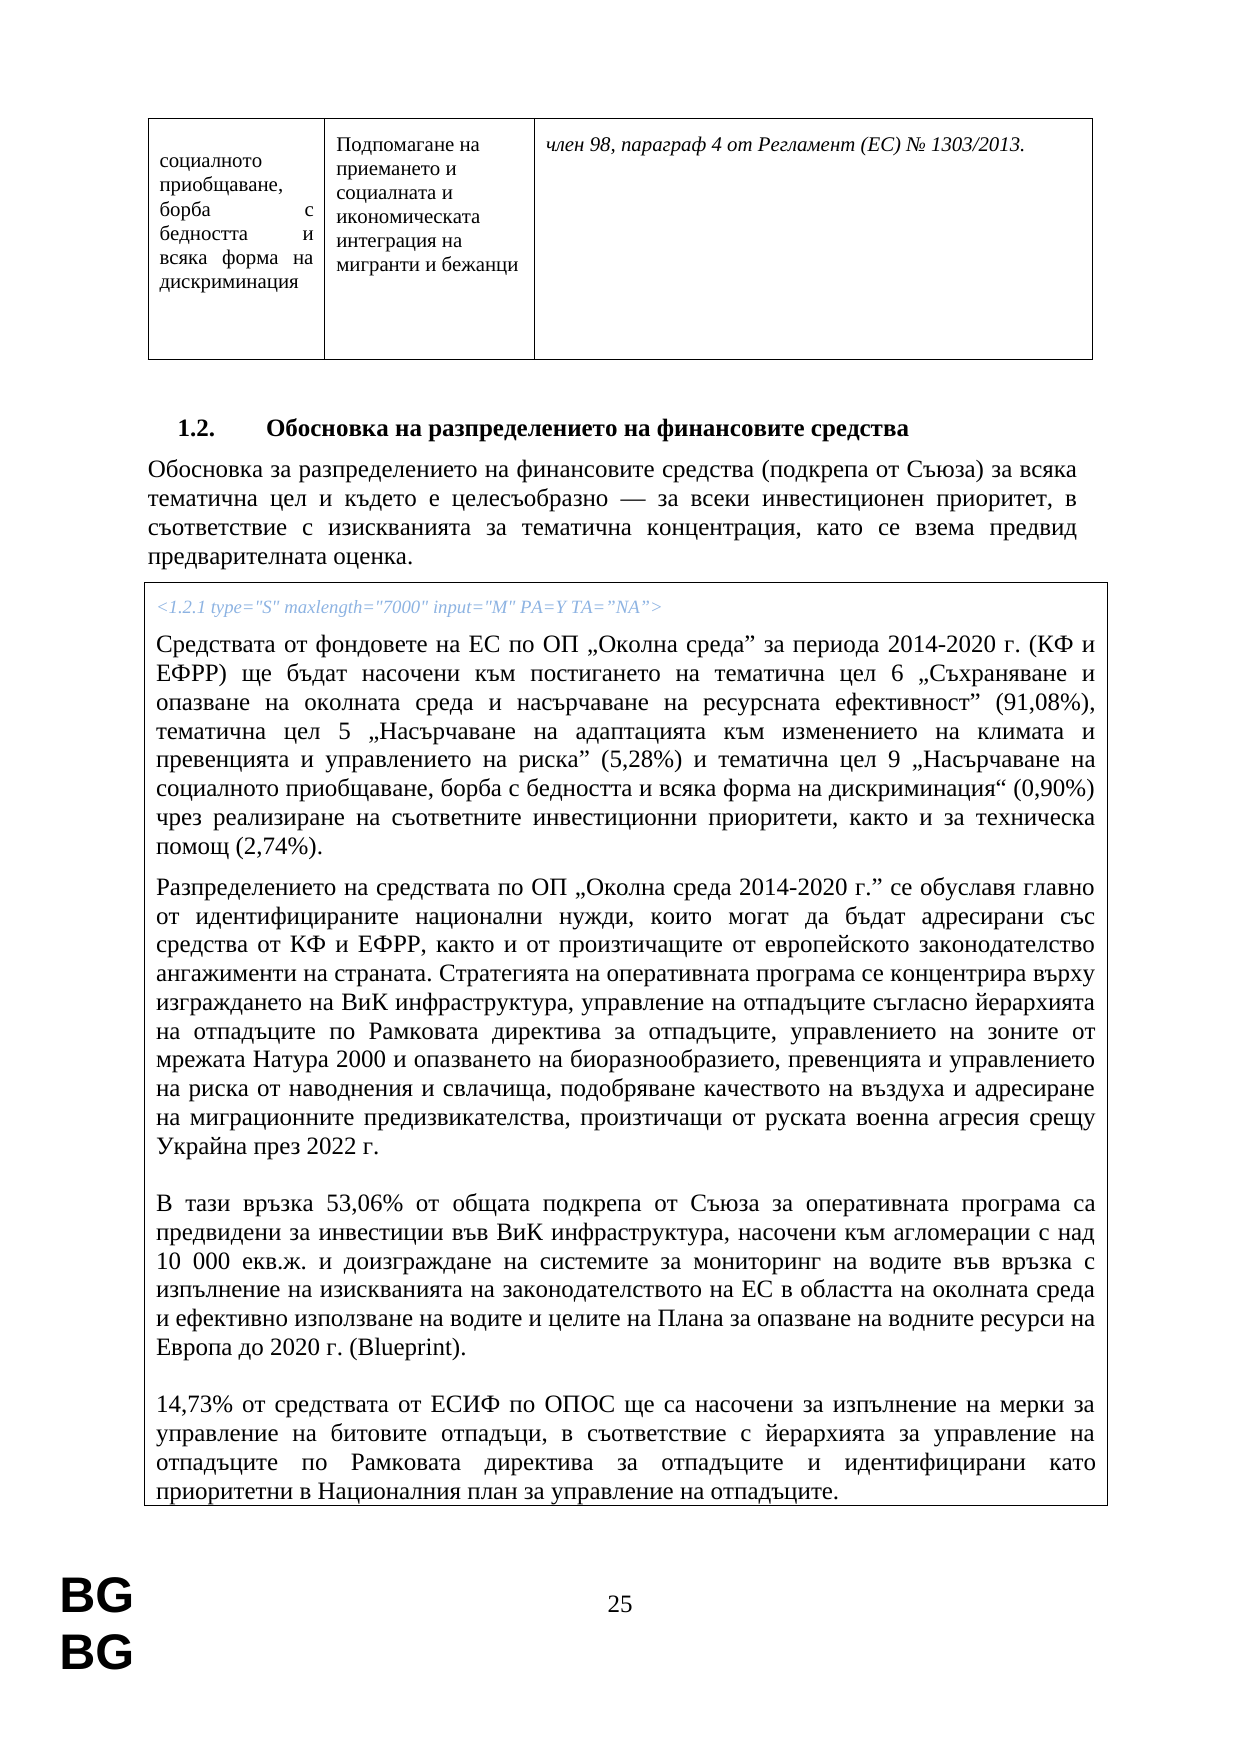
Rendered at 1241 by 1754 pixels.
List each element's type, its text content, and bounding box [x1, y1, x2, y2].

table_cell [149, 119, 324, 358]
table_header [145, 583, 1107, 1504]
text Обосновка за разпределението на финансовите средства (подкрепа от Съюза) за всяка тематична цел и където е целесъобразно — за всеки инвестиционен приоритет, в съответствие с изискванията за тематична концентрация, като се взема предвид предварителната оценка. [148, 454, 1078, 569]
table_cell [535, 119, 1092, 358]
text Обосновка на разпределението на финансовите средства [177, 413, 1078, 442]
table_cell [325, 119, 534, 358]
